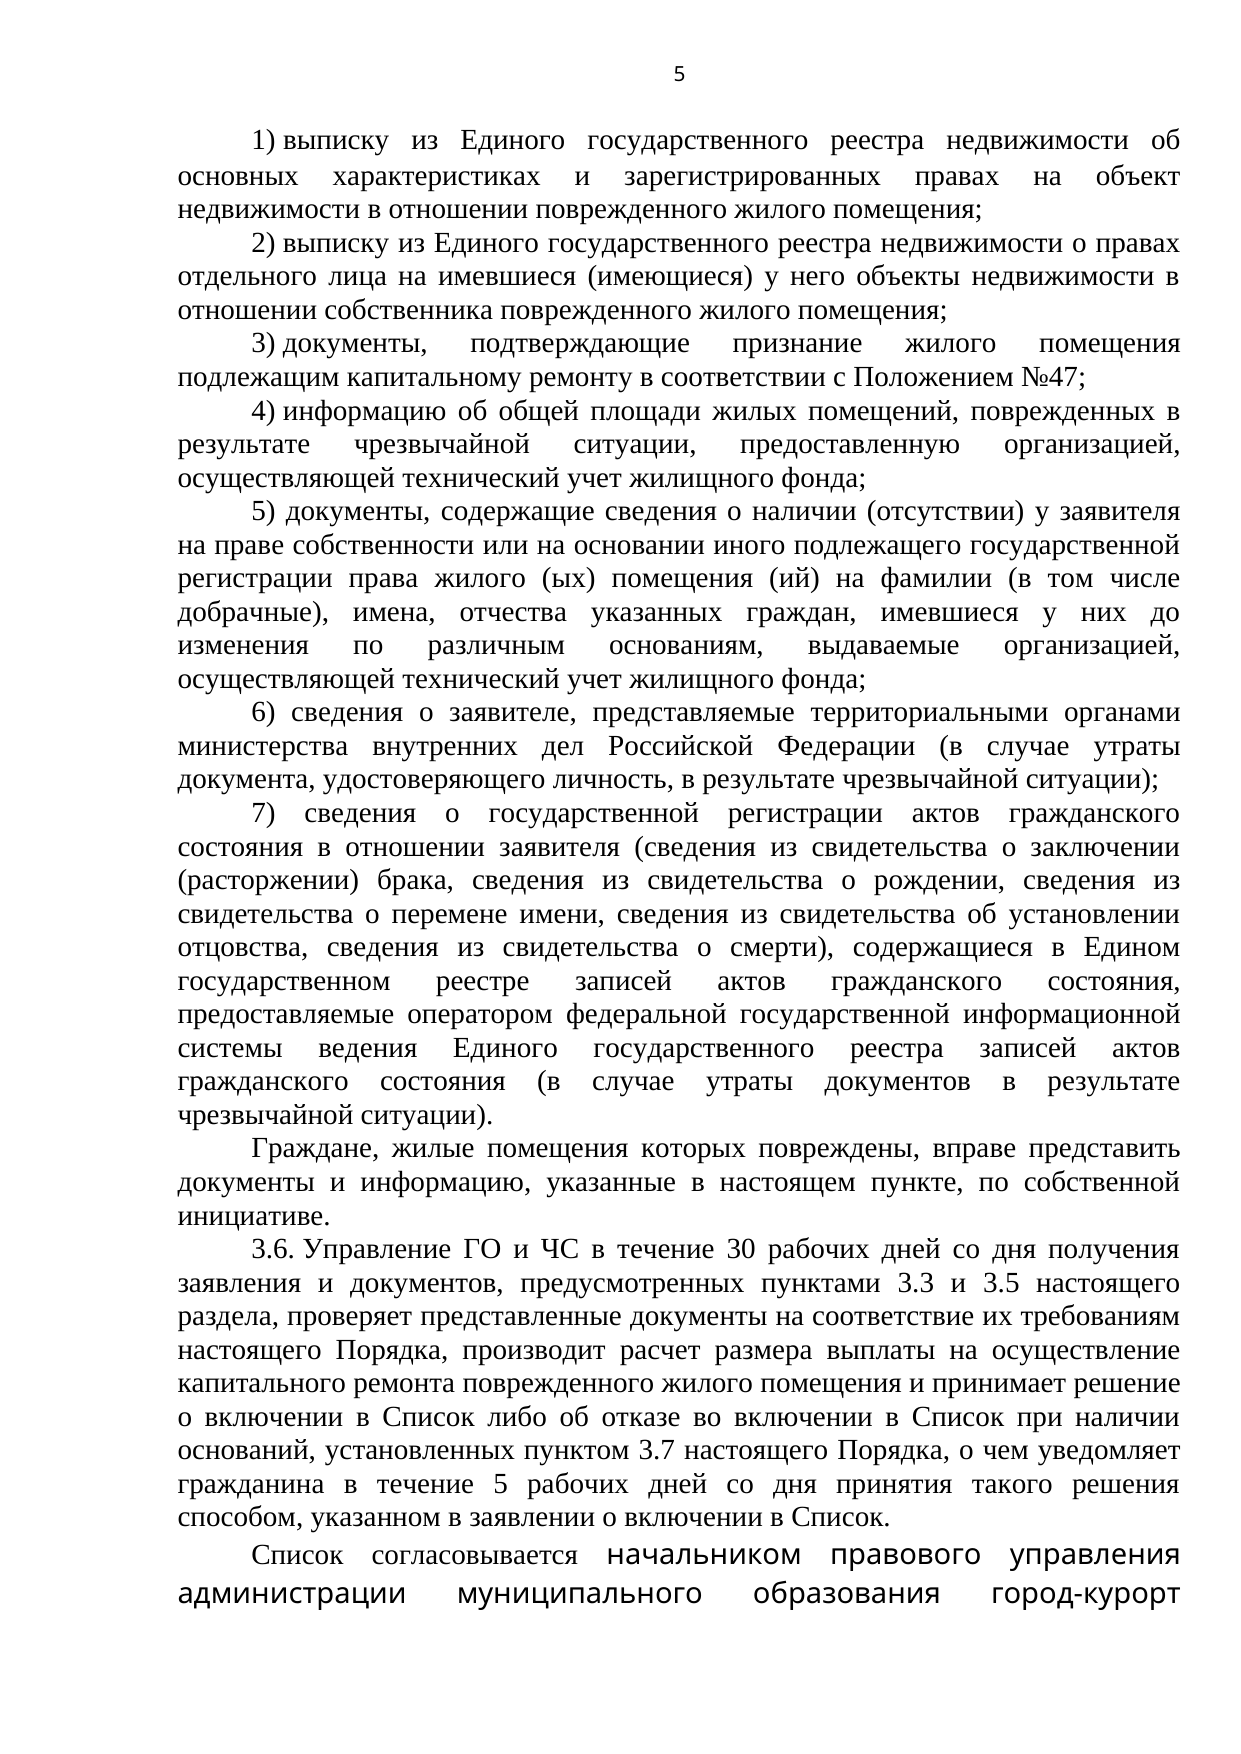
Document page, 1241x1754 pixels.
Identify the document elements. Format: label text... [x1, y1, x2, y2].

text 6) сведения о заявителе, представляемые территориальными органами министерства внутренних дел Российской Федерации (в случае утраты документа, удостоверяющего личность, в результате чрезвычайной ситуации); [177, 694, 1181, 795]
text 5) документы, содержащие сведения о наличии (отсутствии) у заявителя на праве собственности или на основании иного подлежащего государственной регистрации права жилого (ых) помещения (ий) на фамилии (в том числе добрачные), имена, отчества указанных граждан, имевшиеся у них до изменения по различным основаниям, выдаваемые организацией, осуществляющей технический учет жилищного фонда; [177, 493, 1181, 694]
text 1) выписку из Единого государственного реестра недвижимости об основных характеристиках и зарегистрированных правах на объект недвижимости в отношении поврежденного жилого помещения; [177, 118, 1181, 225]
text 3.6. Управление ГО и ЧС в течение 30 рабочих дней со дня получения заявления и документов, предусмотренных пунктами 3.3 и 3.5 настоящего раздела, проверяет представленные документы на соответствие их требованиям настоящего Порядка, производит расчет размера выплаты на осуществление капитального ремонта поврежденного жилого помещения и принимает решение о включении в Список либо об отказе во включении в Список при наличии оснований, установленных пунктом 3.7 настоящего Порядка, о чем уведомляет гражданина в течение 5 рабочих дней со дня принятия такого решения способом, указанном в заявлении о включении в Список. [177, 1231, 1181, 1533]
text 2) выписку из Единого государственного реестра недвижимости о правах отдельного лица на имевшиеся (имеющиеся) у него объекты недвижимости в отношении собственника поврежденного жилого помещения; [177, 225, 1181, 326]
text 3) документы, подтверждающие признание жилого помещения подлежащим капитальному ремонту в соответствии с Положением №47; [177, 326, 1181, 393]
text 7) сведения о государственной регистрации актов гражданского состояния в отношении заявителя (сведения из свидетельства о заключении (расторжении) брака, сведения из свидетельства о рождении, сведения из свидетельства о перемене имени, сведения из свидетельства об установлении отцовства, сведения из свидетельства о смерти), содержащиеся в Едином государственном реестре записей актов гражданского состояния, предоставляемые оператором федеральной государственной информационной системы ведения Единого государственного реестра записей актов гражданского состояния (в случае утраты документов в результате чрезвычайной ситуации). [177, 795, 1181, 1131]
text 4) информацию об общей площади жилых помещений, поврежденных в результате чрезвычайной ситуации, предоставленную организацией, осуществляющей технический учет жилищного фонда; [177, 393, 1181, 493]
text Граждане, жилые помещения которых повреждены, вправе представить документы и информацию, указанные в настоящем пункте, по собственной инициативе. [177, 1131, 1181, 1231]
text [177, 1533, 1181, 1612]
